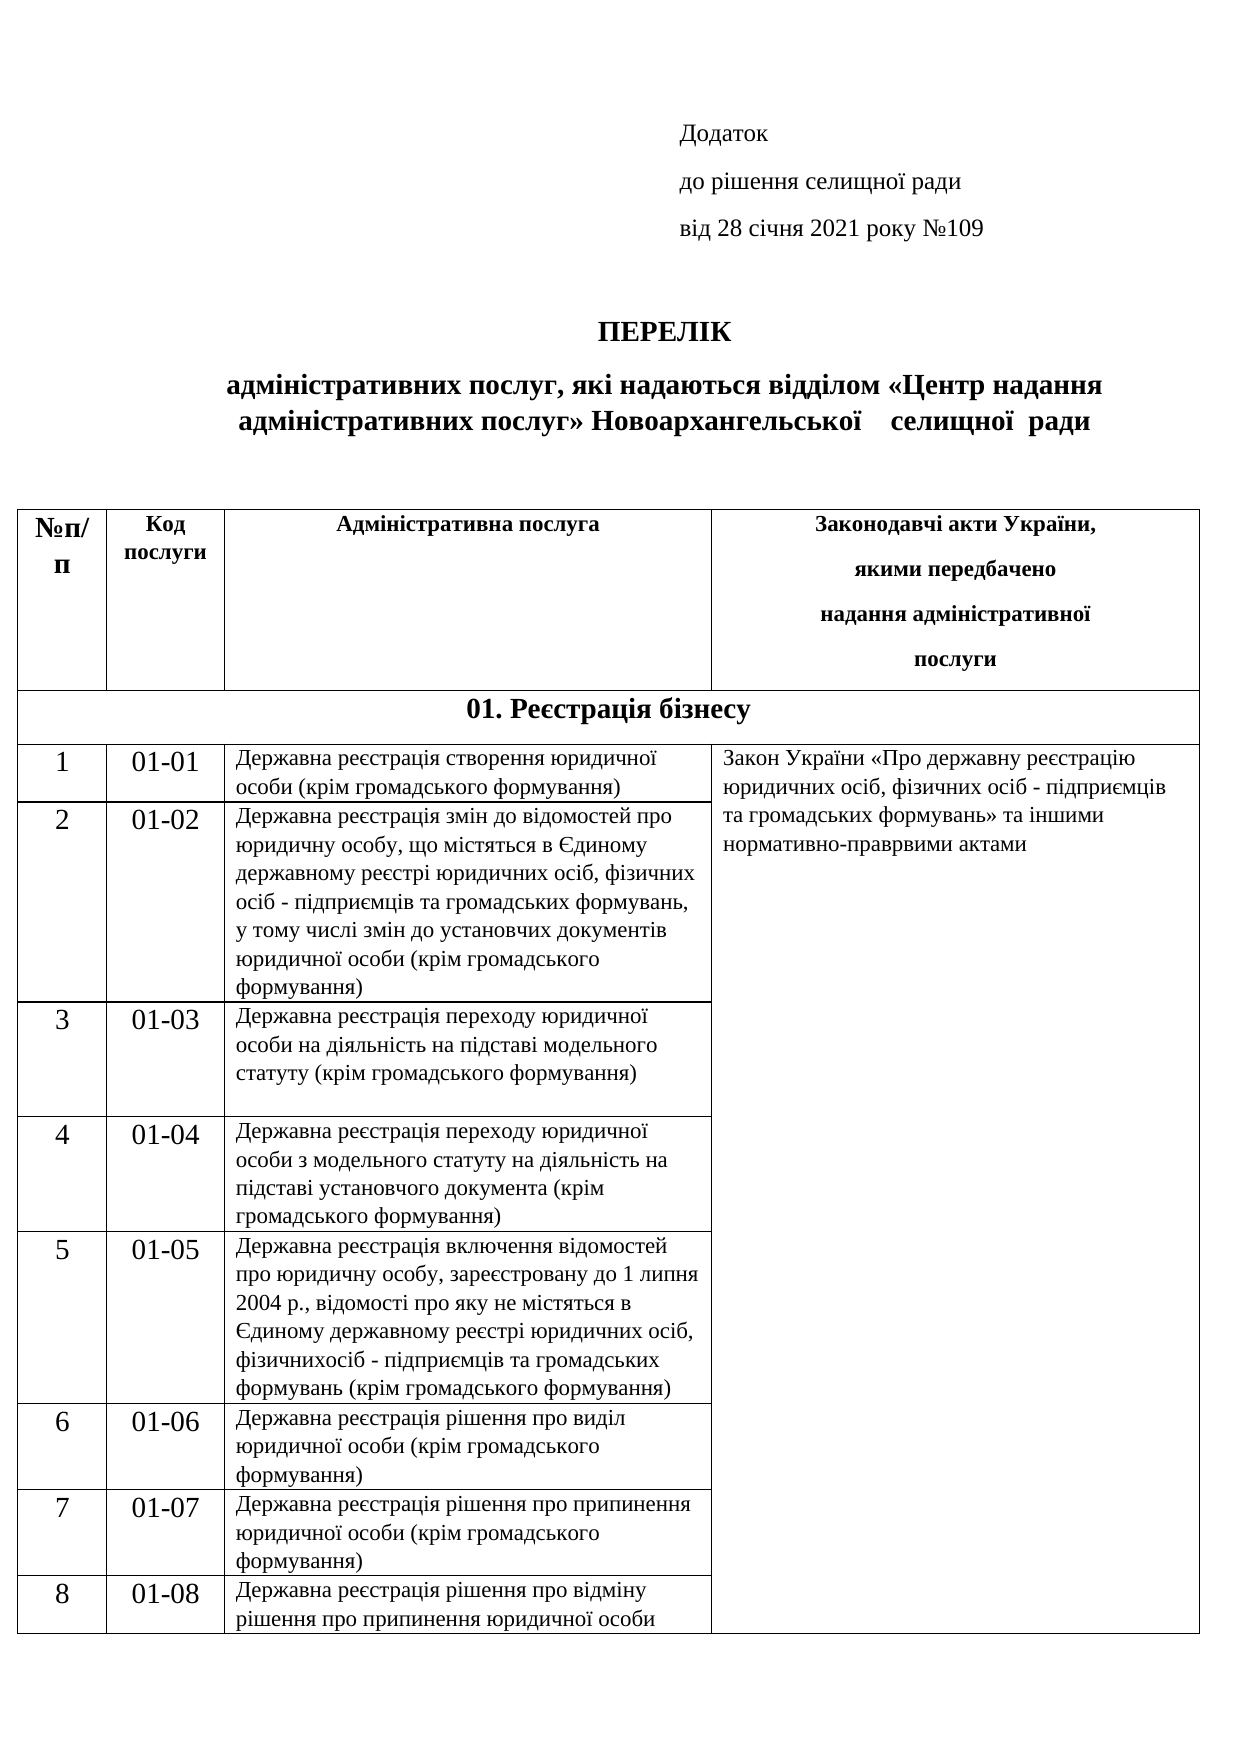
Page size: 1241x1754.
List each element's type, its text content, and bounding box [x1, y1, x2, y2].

table_cell Державна реєстрація включення відомостей про юридичну особу, зареєстровану до 1 липня 2004 р., відомості про яку не містяться в Єдиному державному реєстрі юридичних осіб, фізичнихосіб - підприємців та громадських формувань (крім громадського формування) [225, 1232, 711, 1403]
table_cell 8 [18, 1576, 106, 1633]
table_cell Закон України «Про державну реєстрацію юридичних осіб, фізичних осіб - підприємців та громадських формувань» та іншими нормативно-праврвими актами [712, 745, 1199, 1633]
table_header Адміністративна послуга [225, 510, 711, 690]
table_cell 01-08 [107, 1576, 224, 1633]
table_cell 7 [18, 1490, 106, 1575]
table_cell 01-04 [107, 1117, 224, 1231]
table_cell 6 [18, 1404, 106, 1489]
table_cell 01. Реєстрація бізнесу [18, 691, 1199, 743]
table_cell Державна реєстрація рішення про припинення юридичної особи (крім громадського формування) [225, 1490, 711, 1575]
table_header Код послуги [107, 510, 224, 690]
table_cell 2 [18, 803, 106, 1001]
table_cell 3 [18, 1003, 106, 1116]
table_cell 1 [18, 745, 106, 801]
table_cell Державна реєстрація рішення про виділ юридичної особи (крім громадського формування) [225, 1404, 711, 1489]
table_cell 01-01 [107, 745, 224, 801]
table_cell 5 [18, 1232, 106, 1403]
table_cell 01-02 [107, 803, 224, 1001]
table_cell 01-05 [107, 1232, 224, 1403]
table_header №п/п [18, 510, 106, 690]
table_cell 4 [18, 1117, 106, 1231]
table_cell 01-07 [107, 1490, 224, 1575]
table_cell Державна реєстрація змін до відомостей про юридичну особу, що містяться в Єдиному державному реєстрі юридичних осіб, фізичних осіб - підприємців та громадських формувань, у тому числі змін до установчих документів юридичної особи (крім громадського формування) [225, 803, 711, 1001]
table_cell 01-03 [107, 1003, 224, 1116]
text Додаток [679, 118, 1152, 147]
text адміністративних послуг, які надаються відділом «Центр надання адміністративних послуг» Новоархангельської селищної ради [177, 367, 1152, 437]
text від 28 січня 2021 року №109 [679, 213, 1152, 242]
table_cell Державна реєстрація переходу юридичної особи з модельного статуту на діяльність на підставі установчого документа (крім громадського формування) [225, 1117, 711, 1231]
text до рішення селищної ради [679, 166, 1152, 194]
table_cell 01-06 [107, 1404, 224, 1489]
table_header Законодавчі акти України, якими передбачено надання адміністративної послуги [712, 510, 1199, 690]
text ПЕРЕЛІК [177, 314, 1152, 348]
table_cell Державна реєстрація створення юридичної особи (крім громадського формування) [225, 745, 711, 801]
table_cell Державна реєстрація переходу юридичної особи на діяльність на підставі модельного статуту (крім громадського формування) [225, 1003, 711, 1116]
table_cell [225, 1576, 711, 1633]
